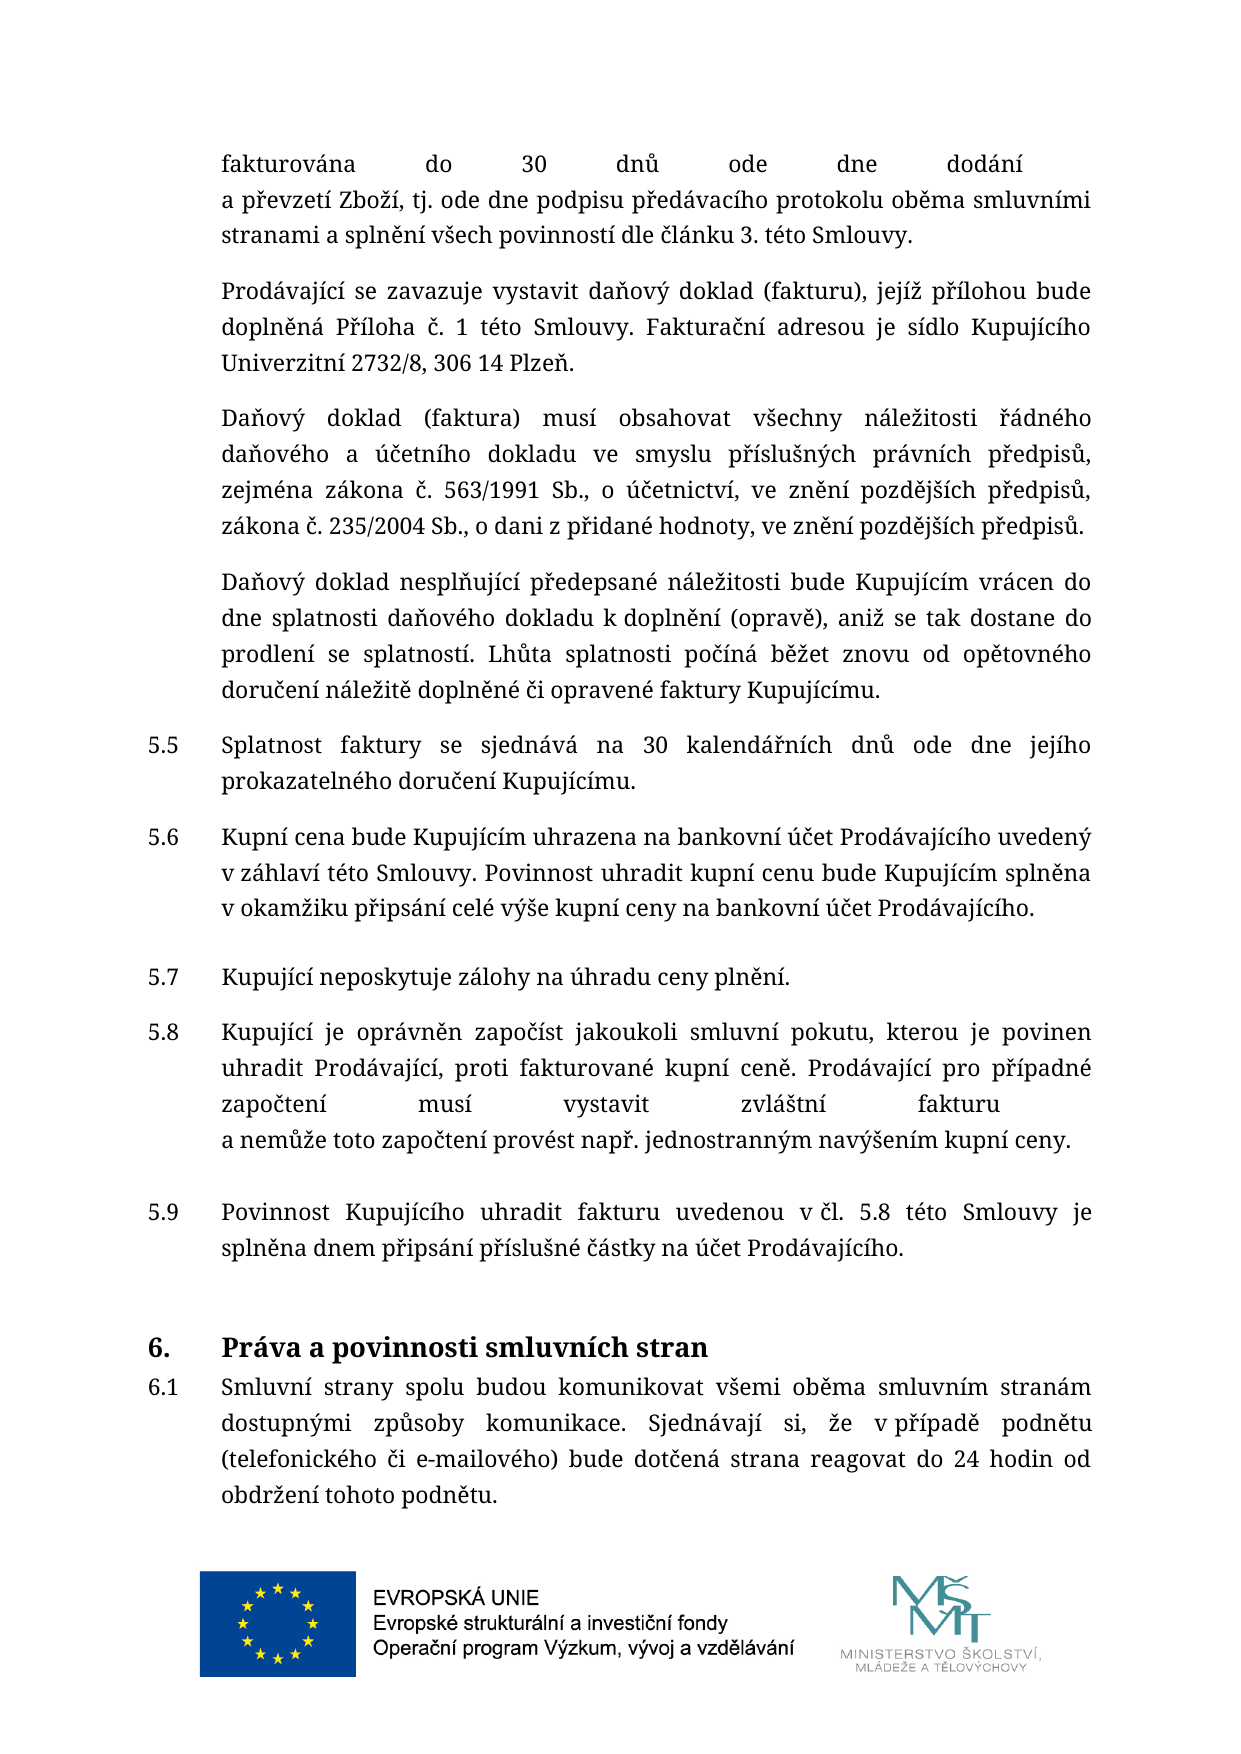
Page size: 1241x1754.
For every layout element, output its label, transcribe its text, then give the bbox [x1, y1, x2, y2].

text 5.8 Kupující je oprávněn započíst jakoukoli smluvní pokutu, kterou je povinen uhradit Prodávající, proti fakturované kupní ceně. Prodávající pro případné započtení musí vystavit zvláštní fakturu a nemůže toto započtení provést např. jednostranným navýšením kupní ceny. [148, 1016, 1093, 1155]
text 5.5 Splatnost faktury se sjednává na 30 kalendářních dnů ode dne jejího prokazatelného doručení Kupujícímu. [148, 729, 1093, 796]
text 5.6 Kupní cena bude Kupujícím uhrazena na bankovní účet Prodávajícího uvedený v záhlaví této Smlouvy. Povinnost uhradit kupní cenu bude Kupujícím splněna v okamžiku připsání celé výše kupní ceny na bankovní účet Prodávajícího. [148, 821, 1093, 924]
text 5.9 Povinnost Kupujícího uhradit fakturu uvedenou v čl. 5.8 této Smlouvy je splněna dnem připsání příslušné částky na účet Prodávajícího. [148, 1196, 1093, 1263]
text 5.7 Kupující neposkytuje zálohy na úhradu ceny plnění. [148, 961, 1093, 992]
text Daňový doklad (faktura) musí obsahovat všechny náležitosti řádného daňového a účetního dokladu ve smyslu příslušných právních předpisů, zejména zákona č. 563/1991 Sb., o účetnictví, ve znění pozdějších předpisů, zákona č. 235/2004 Sb., o dani z přidané hodnoty, ve znění pozdějších předpisů. [221, 402, 1093, 541]
text 6.1 Smluvní strany spolu budou komunikovat všemi oběma smluvním stranám dostupnými způsoby komunikace. Sjednávají si, že v případě podnětu (telefonického či e-mailového) bude dotčená strana reagovat do 24 hodin od obdržení tohoto podnětu. [148, 1371, 1093, 1510]
picture [147, 1518, 1093, 1729]
text Daňový doklad nesplňující předepsané náležitosti bude Kupujícím vrácen do dne splatnosti daňového dokladu k doplnění (opravě), aniž se tak dostane do prodlení se splatností. Lhůta splatnosti počíná běžet znovu od opětovného doručení náležitě doplněné či opravené faktury Kupujícímu. [221, 566, 1093, 705]
text 6. Práva a povinnosti smluvních stran [148, 1328, 1093, 1365]
text Prodávající se zavazuje vystavit daňový doklad (fakturu), jejíž přílohou bude doplněná Příloha č. 1 této Smlouvy. Fakturační adresou je sídlo Kupujícího Univerzitní 2732/8, 306 14 Plzeň. [221, 275, 1093, 378]
